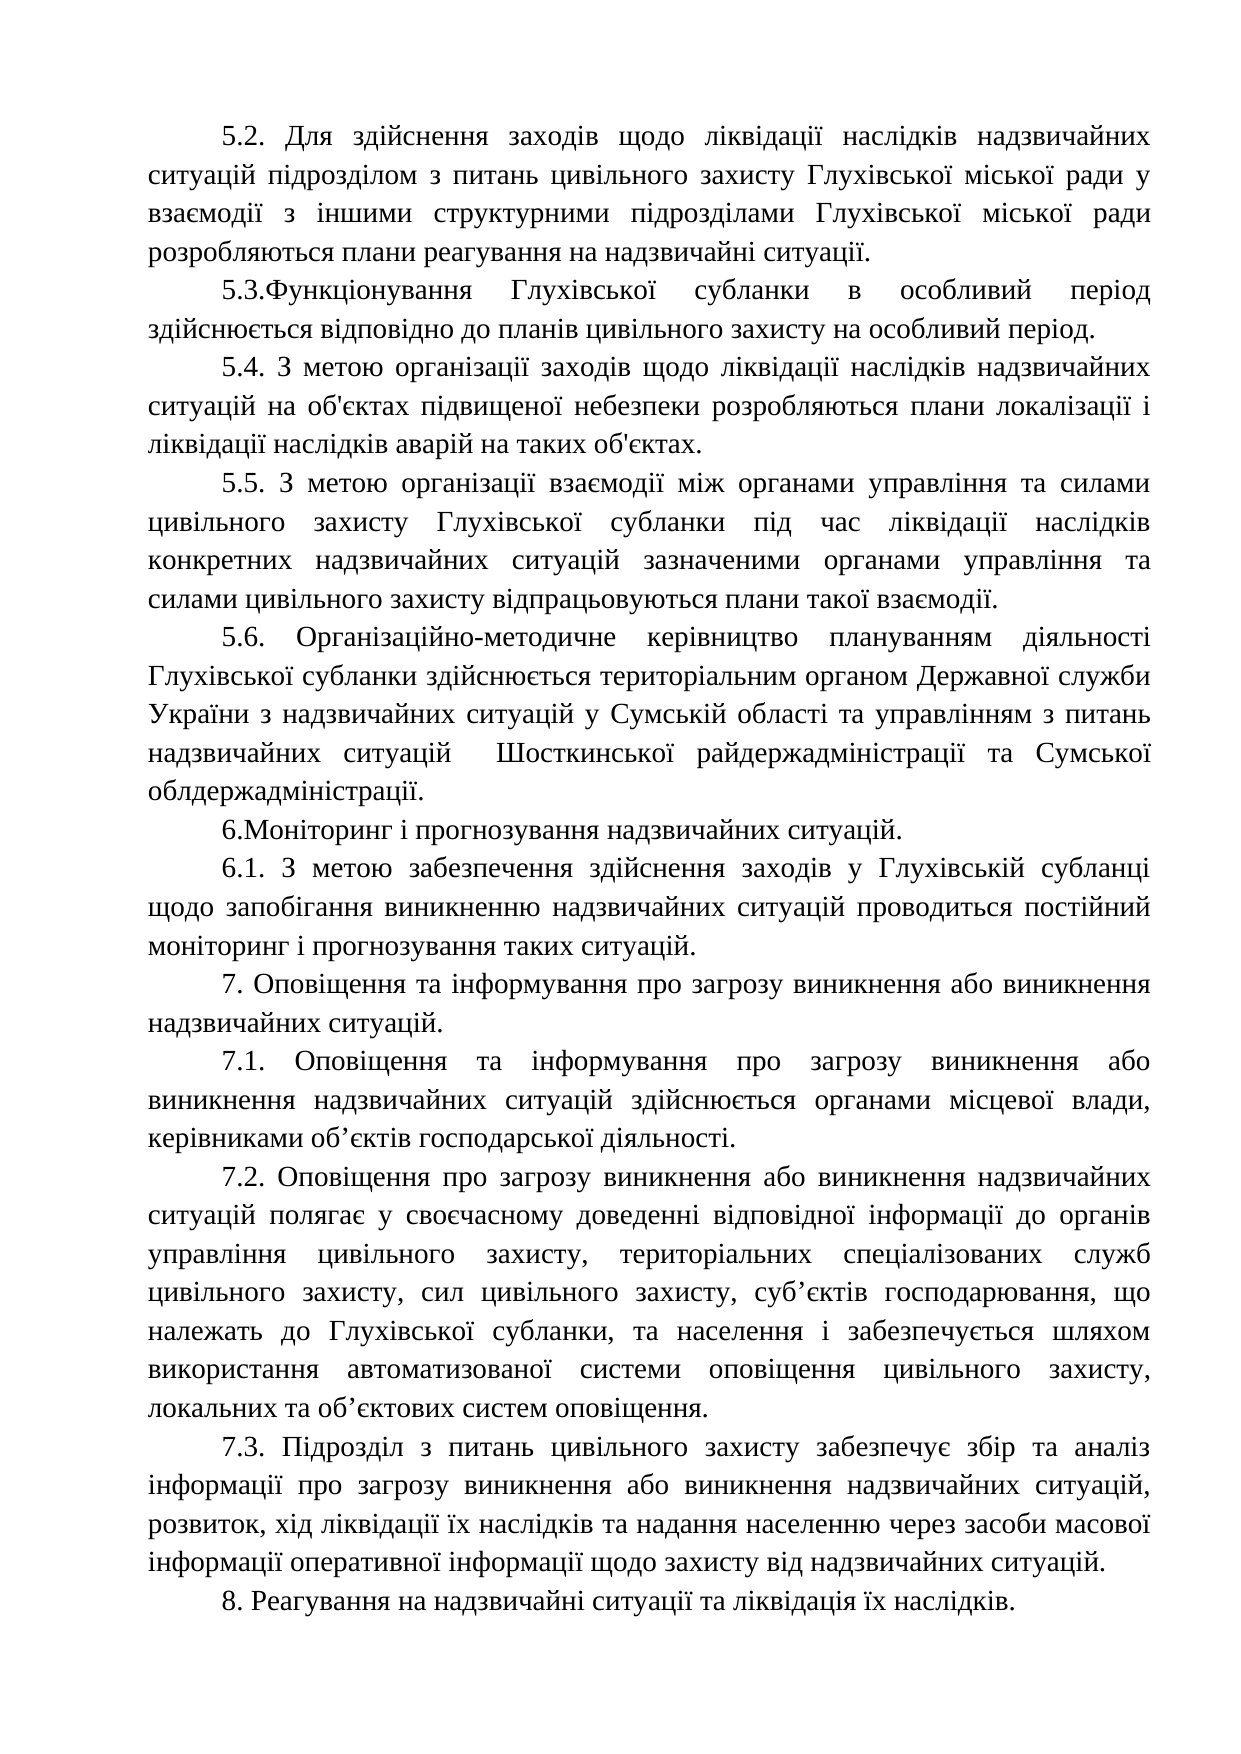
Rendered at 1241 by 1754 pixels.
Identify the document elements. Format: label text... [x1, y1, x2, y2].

text 6.Моніторинг і прогнозування надзвичайних ситуацій. [148, 812, 1152, 846]
text 5.2. Для здійснення заходів щодо ліквідації наслідків надзвичайних ситуацій підрозділом з питань цивільного захисту Глухівської міської ради у взаємодії з іншими структурними підрозділами Глухівської міської ради розробляються плани реагування на надзвичайні ситуації. [148, 118, 1152, 267]
text 5.4. З метою організації заходів щодо ліквідації наслідків надзвичайних ситуацій на об'єктах підвищеної небезпеки розробляються плани локалізації і ліквідації наслідків аварій на таких об'єктах. [148, 349, 1152, 460]
text 7. Оповіщення та інформування про загрозу виникнення або виникнення надзвичайних ситуацій. [148, 966, 1152, 1038]
text 5.3.Функціонування Глухівської субланки в особливий період здійснюється відповідно до планів цивільного захисту на особливий період. [148, 272, 1152, 344]
text 8. Реагування на надзвичайні ситуації та ліквідація їх наслідків. [148, 1583, 1152, 1616]
text 7.2. Оповіщення про загрозу виникнення або виникнення надзвичайних ситуацій полягає у своєчасному доведенні відповідної інформації до органів управління цивільного захисту, територіальних спеціалізованих служб цивільного захисту, сил цивільного захисту, суб’єктів господарювання, що належать до Глухівської субланки, та населення і забезпечується шляхом використання автоматизованої системи оповіщення цивільного захисту, локальних та об’єктових систем оповіщення. [148, 1159, 1152, 1424]
text 7.3. Підрозділ з питань цивільного захисту забезпечує збір та аналіз інформації про загрозу виникнення або виникнення надзвичайних ситуацій, розвиток, хід ліквідації їх наслідків та надання населенню через засоби масової інформації оперативної інформації щодо захисту від надзвичайних ситуацій. [148, 1429, 1152, 1578]
text 6.1. З метою забезпечення здійснення заходів у Глухівській субланці щодо запобігання виникненню надзвичайних ситуацій проводиться постійний моніторинг і прогнозування таких ситуацій. [148, 851, 1152, 961]
text 5.6. Організаційно-методичне керівництво плануванням діяльності Глухівської субланки здійснюється територіальним органом Державної служби України з надзвичайних ситуацій у Сумській області та управлінням з питань надзвичайних ситуацій Шосткинської райдержадміністрації та Сумської облдержадміністрації. [148, 619, 1152, 807]
text 5.5. З метою організації взаємодії між органами управління та силами цивільного захисту Глухівської субланки під час ліквідації наслідків конкретних надзвичайних ситуацій зазначеними органами управління та силами цивільного захисту відпрацьовуються плани такої взаємодії. [148, 465, 1152, 614]
text 7.1. Оповіщення та інформування про загрозу виникнення або виникнення надзвичайних ситуацій здійснюється органами місцевої влади, керівниками об’єктів господарської діяльності. [148, 1043, 1152, 1154]
